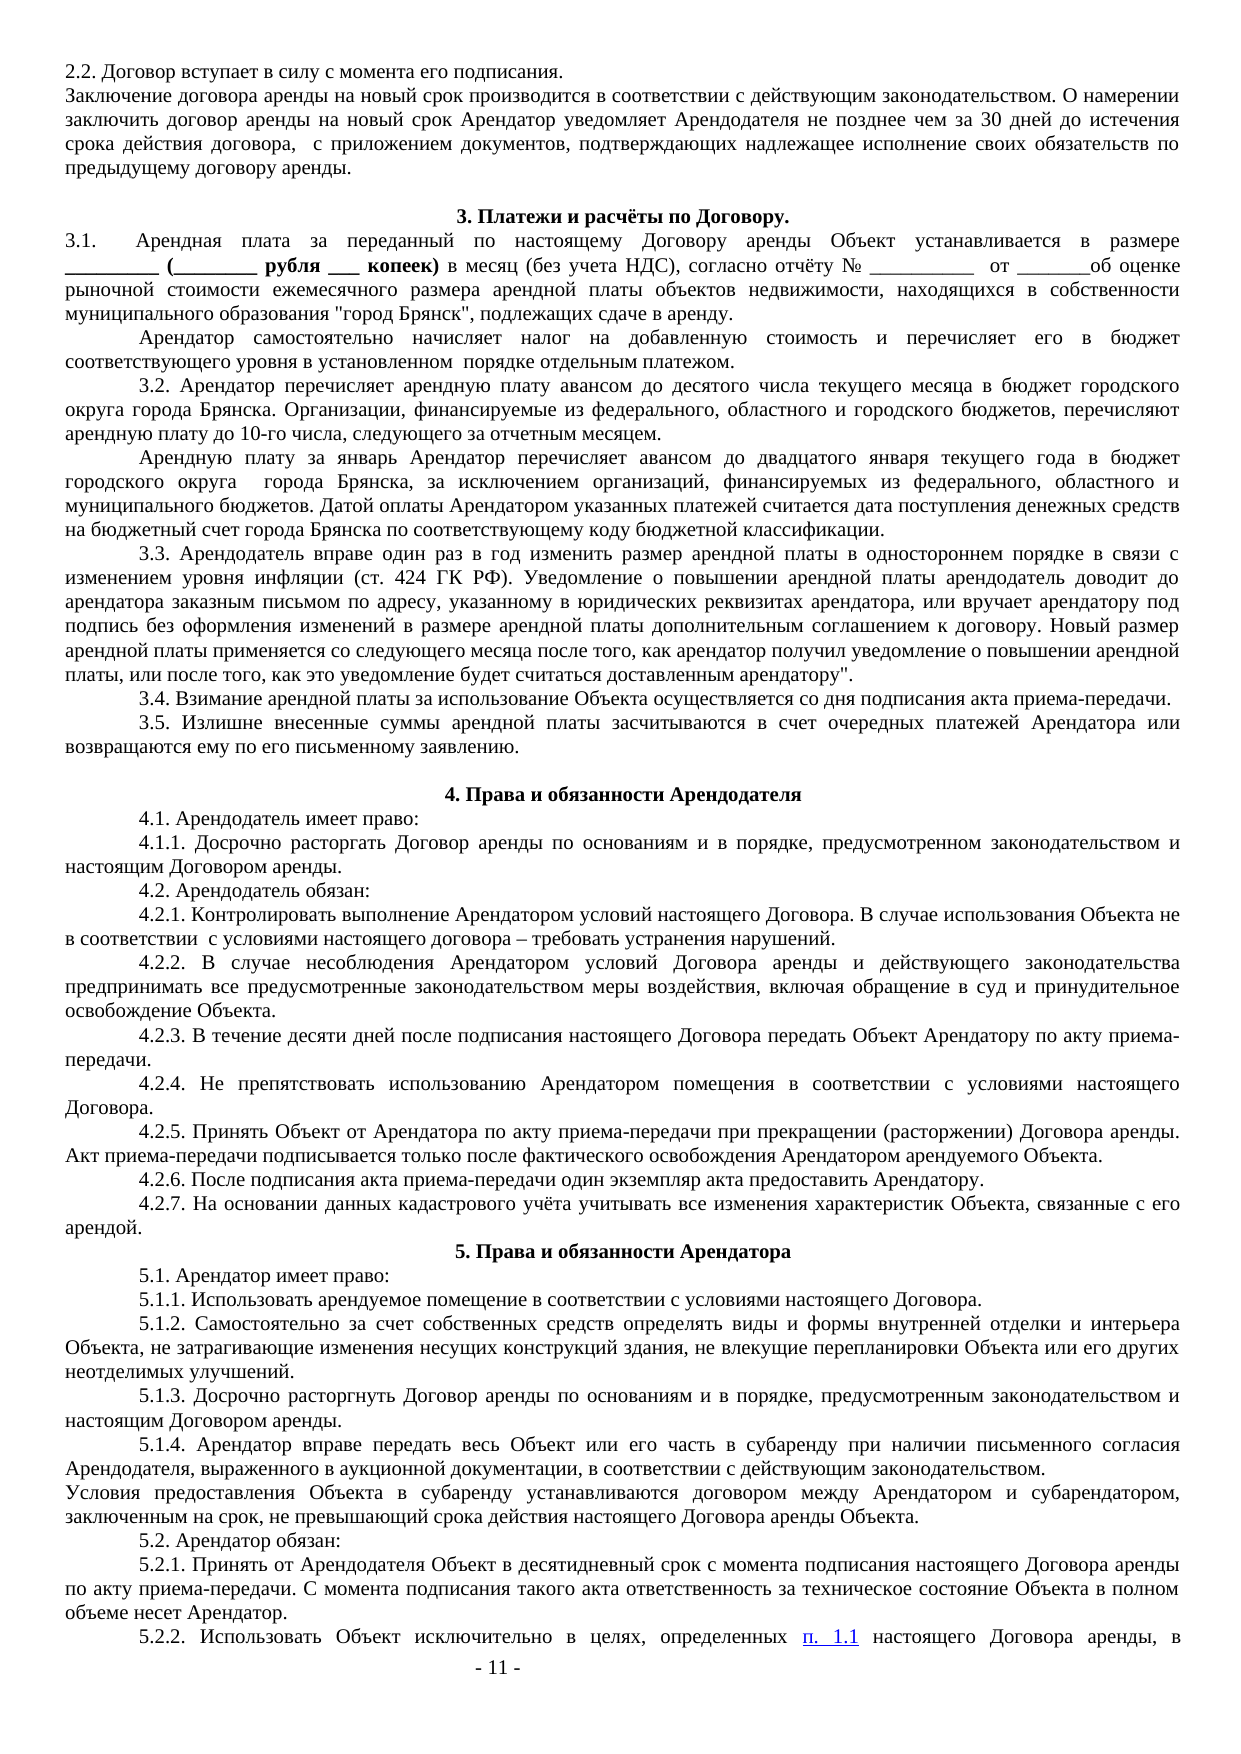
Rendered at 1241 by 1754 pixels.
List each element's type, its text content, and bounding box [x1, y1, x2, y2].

text 4.1. Арендодатель имеет право: [65, 806, 1181, 830]
text 3.2. Арендатор перечисляет арендную плату авансом до десятого числа текущего месяца в бюджет городского округа города Брянска. Организации, финансируемые из федерального, областного и городского бюджетов, перечисляют арендную плату до 10-го числа, следующего за отчетным месяцем. [65, 373, 1181, 445]
text 3.1. Арендная плата за переданный по настоящему Договору аренды Объект устанавливается в размере _________ (________ рубля ___ копеек) в месяц (без учета НДС), согласно отчёту № __________ от _______об оценке рыночной стоимости ежемесячного размера арендной платы объектов недвижимости, находящихся в собственности муниципального образования "город Брянск", подлежащих сдаче в аренду. [65, 228, 1181, 325]
text 5.1.3. Досрочно расторгнуть Договор аренды по основаниям и в порядке, предусмотренным законодательством и настоящим Договором аренды. [65, 1383, 1181, 1432]
text 5. Права и обязанности Арендатора [65, 1239, 1181, 1263]
text 4.2. Арендодатель обязан: [65, 878, 1181, 902]
text 3.5. Излишне внесенные суммы арендной платы засчитываются в счет очередных платежей Арендатора или возвращаются ему по его письменному заявлению. [65, 710, 1181, 758]
text 3.3. Арендодатель вправе один раз в год изменить размер арендной платы в одностороннем порядке в связи с изменением уровня инфляции (ст. 424 ГК РФ). Уведомление о повышении арендной платы арендодатель доводит до арендатора заказным письмом по адресу, указанному в юридических реквизитах арендатора, или вручает арендатору под подпись без оформления изменений в размере арендной платы дополнительным соглашением к договору. Новый размер арендной платы применяется со следующего месяца после того, как арендатор получил уведомление о повышении арендной платы, или после того, как это уведомление будет считаться доставленным арендатору". [65, 541, 1181, 686]
text 5.1. Арендатор имеет право: [65, 1263, 1181, 1287]
text 4.2.5. Принять Объект от Арендатора по акту приема-передачи при прекращении (расторжении) Договора аренды. Акт приема-передачи подписывается только после фактического освобождения Арендатором арендуемого Объекта. [65, 1119, 1181, 1167]
text 4. Права и обязанности Арендодателя [65, 782, 1181, 806]
text 4.2.4. Не препятствовать использованию Арендатором помещения в соответствии с условиями настоящего Договора. [65, 1071, 1181, 1119]
text 4.2.2. В случае несоблюдения Арендатором условий Договора аренды и действующего законодательства предпринимать все предусмотренные законодательством меры воздействия, включая обращение в суд и принудительное освобождение Объекта. [65, 950, 1181, 1022]
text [65, 1624, 1181, 1648]
text 4.2.3. В течение десяти дней после подписания настоящего Договора передать Объект Арендатору по акту приема-передачи. [65, 1022, 1181, 1071]
text 4.2.6. После подписания акта приема-передачи один экземпляр акта предоставить Арендатору. [65, 1167, 1181, 1191]
text 2.2. Договор вступает в силу с момента его подписания. [65, 59, 1181, 83]
text 3.4. Взимание арендной платы за использование Объекта осуществляется со дня подписания акта приема-передачи. [65, 686, 1181, 710]
text 5.1.1. Использовать арендуемое помещение в соответствии с условиями настоящего Договора. [65, 1287, 1181, 1311]
text 5.2.1. Принять от Арендодателя Объект в десятидневный срок с момента подписания настоящего Договора аренды по акту приема-передачи. С момента подписания такого акта ответственность за техническое состояние Объекта в полном объеме несет Арендатор. [65, 1552, 1181, 1624]
text Условия предоставления Объекта в субаренду устанавливаются договором между Арендатором и субарендатором, заключенным на срок, не превышающий срока действия настоящего Договора аренды Объекта. [65, 1480, 1181, 1528]
text 4.2.1. Контролировать выполнение Арендатором условий настоящего Договора. В случае использования Объекта не в соответствии с условиями настоящего договора – требовать устранения нарушений. [65, 902, 1181, 950]
text 3. Платежи и расчёты по Договору. [65, 204, 1181, 228]
text 5.1.2. Самостоятельно за счет собственных средств определять виды и формы внутренней отделки и интерьера Объекта, не затрагивающие изменения несущих конструкций здания, не влекущие перепланировки Объекта или его других неотделимых улучшений. [65, 1311, 1181, 1383]
text 5.1.4. Арендатор вправе передать весь Объект или его часть в субаренду при наличии письменного согласия Арендодателя, выраженного в аукционной документации, в соответствии с действующим законодательством. [65, 1432, 1181, 1480]
text 4.2.7. На основании данных кадастрового учёта учитывать все изменения характеристик Объекта, связанные с его арендой. [65, 1191, 1181, 1239]
text Арендатор самостоятельно начисляет налог на добавленную стоимость и перечисляет его в бюджет соответствующего уровня в установленном порядке отдельным платежом. [65, 325, 1181, 373]
text 4.1.1. Досрочно расторгать Договор аренды по основаниям и в порядке, предусмотренном законодательством и настоящим Договором аренды. [65, 830, 1181, 878]
text 5.2. Арендатор обязан: [65, 1528, 1181, 1552]
text Заключение договора аренды на новый срок производится в соответствии с действующим законодательством. О намерении заключить договор аренды на новый срок Арендатор уведомляет Арендодателя не позднее чем за 30 дней до истечения срока действия договора, с приложением документов, подтверждающих надлежащее исполнение своих обязательств по предыдущему договору аренды. [65, 83, 1181, 179]
text Арендную плату за январь Арендатор перечисляет авансом до двадцатого января текущего года в бюджет городского округа города Брянска, за исключением организаций, финансируемых из федерального, областного и муниципального бюджетов. Датой оплаты Арендатором указанных платежей считается дата поступления денежных средств на бюджетный счет города Брянска по соответствующему коду бюджетной классификации. [65, 445, 1181, 541]
